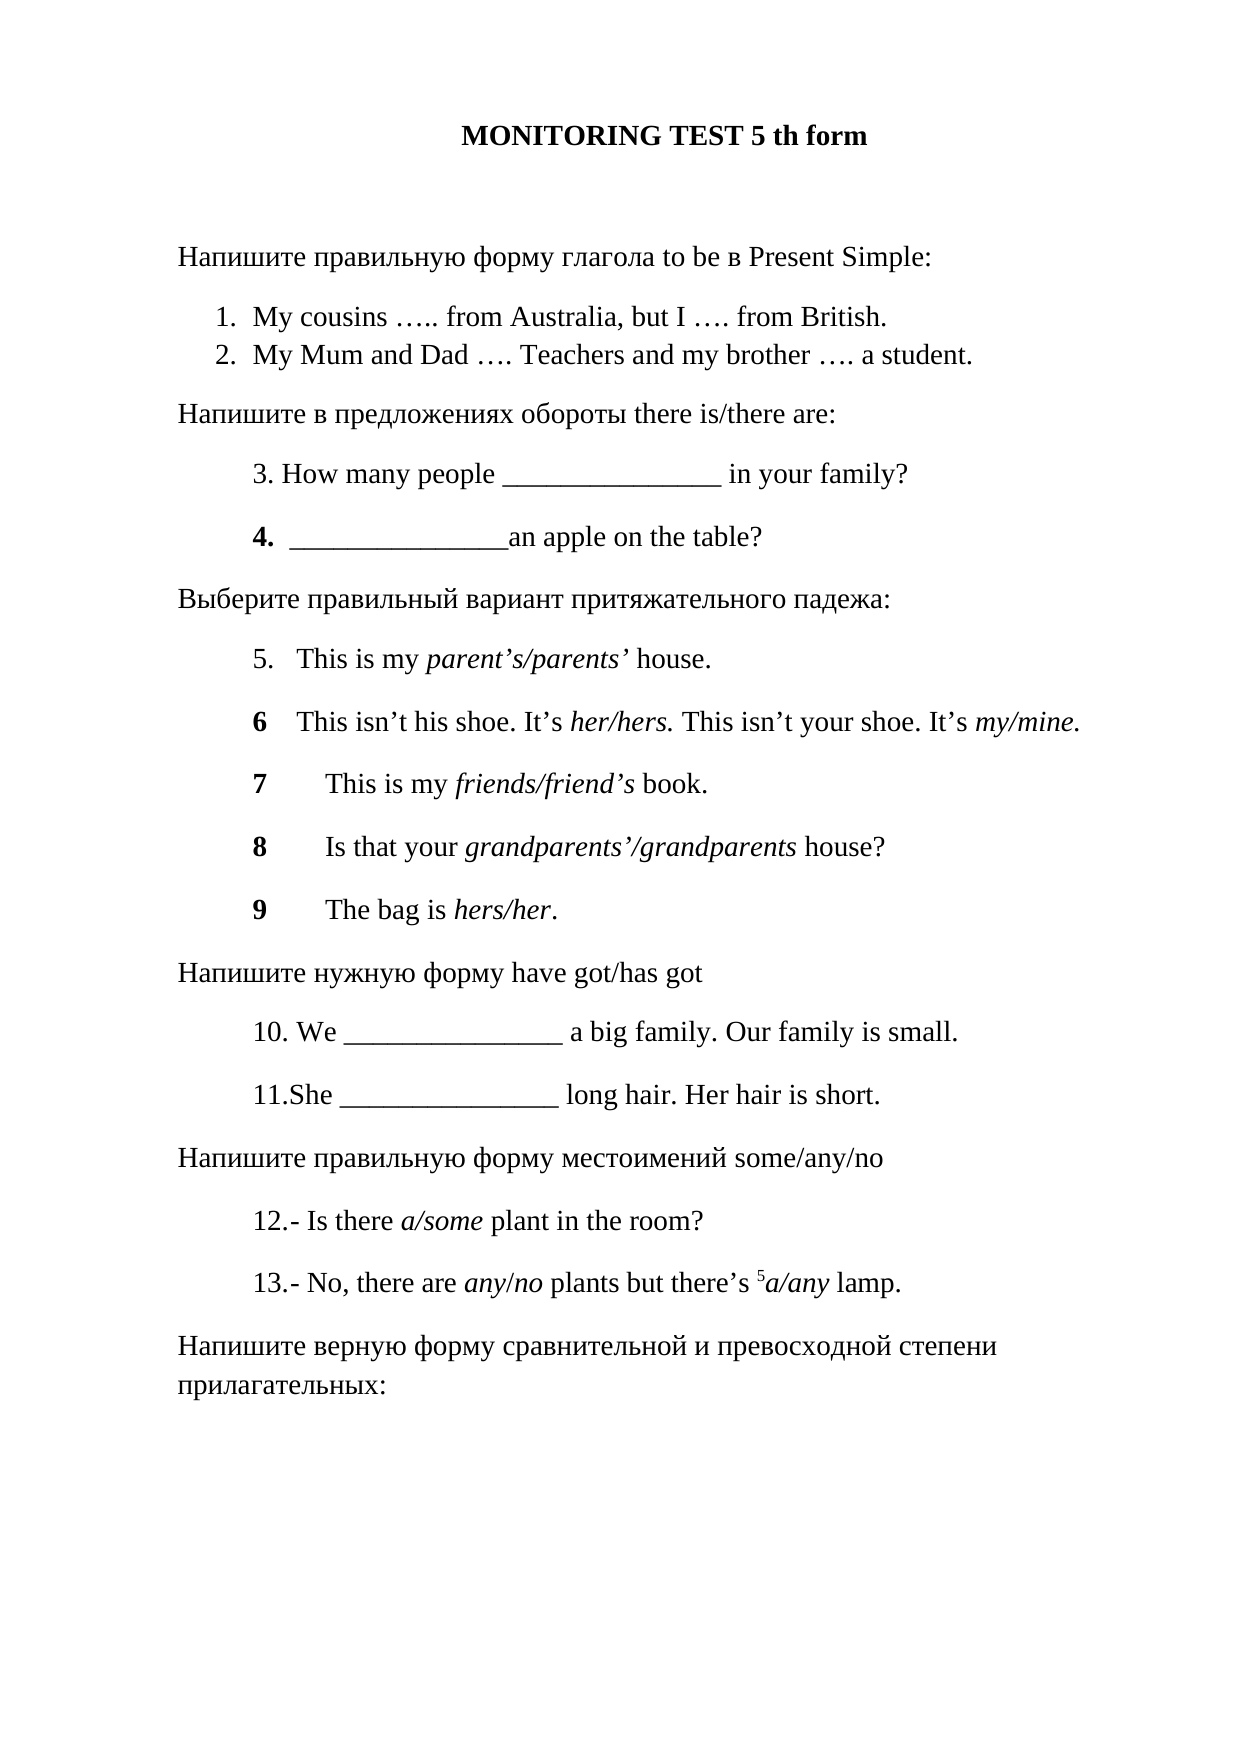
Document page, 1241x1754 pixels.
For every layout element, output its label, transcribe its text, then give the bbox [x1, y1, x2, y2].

list My Mum and Dad …. Teachers and my brother …. a student. [215, 337, 1152, 371]
text 9 The bag is hers/her. [252, 892, 1152, 926]
text 3. How many people _______________ in your family? [252, 456, 1152, 489]
text Напишите правильную форму местоимений some/any/no [177, 1140, 1152, 1173]
text 7 This is my friends/friend’s book. [252, 767, 1152, 800]
text 4. _______________an apple on the table? [252, 519, 1152, 552]
list My cousins ….. from Australia, but I …. from British. [215, 299, 1152, 332]
list - No, there are any/no plants but there’s 5a/any lamp. [252, 1266, 1152, 1299]
list - Is there a/some plant in the room? [252, 1203, 1152, 1236]
text 11.She _______________ long hair. Her hair is short. [252, 1077, 1152, 1111]
text 8 Is that your grandparents’/grandparents house? [252, 829, 1152, 863]
text Напишите верную форму сравнительной и превосходной степени прилагательных: [177, 1328, 1152, 1401]
text MONITORING TEST 5 th form [177, 118, 1152, 152]
text 10. We _______________ a big family. Our family is small. [252, 1014, 1152, 1048]
text Напишите правильную форму глагола to be в Present Simple: [177, 239, 1152, 273]
text 5. This is my parent’s/parents’ house. [252, 641, 1152, 674]
text 6 This isn’t his shoe. It’s her/hers. This isn’t your shoe. It’s my/mine. [252, 704, 1152, 737]
text Напишите в предложениях обороты there is/there are: [177, 397, 1152, 430]
text Напишите нужную форму have got/has got [177, 955, 1152, 988]
text Выберите правильный вариант притяжательного падежа: [177, 582, 1152, 615]
